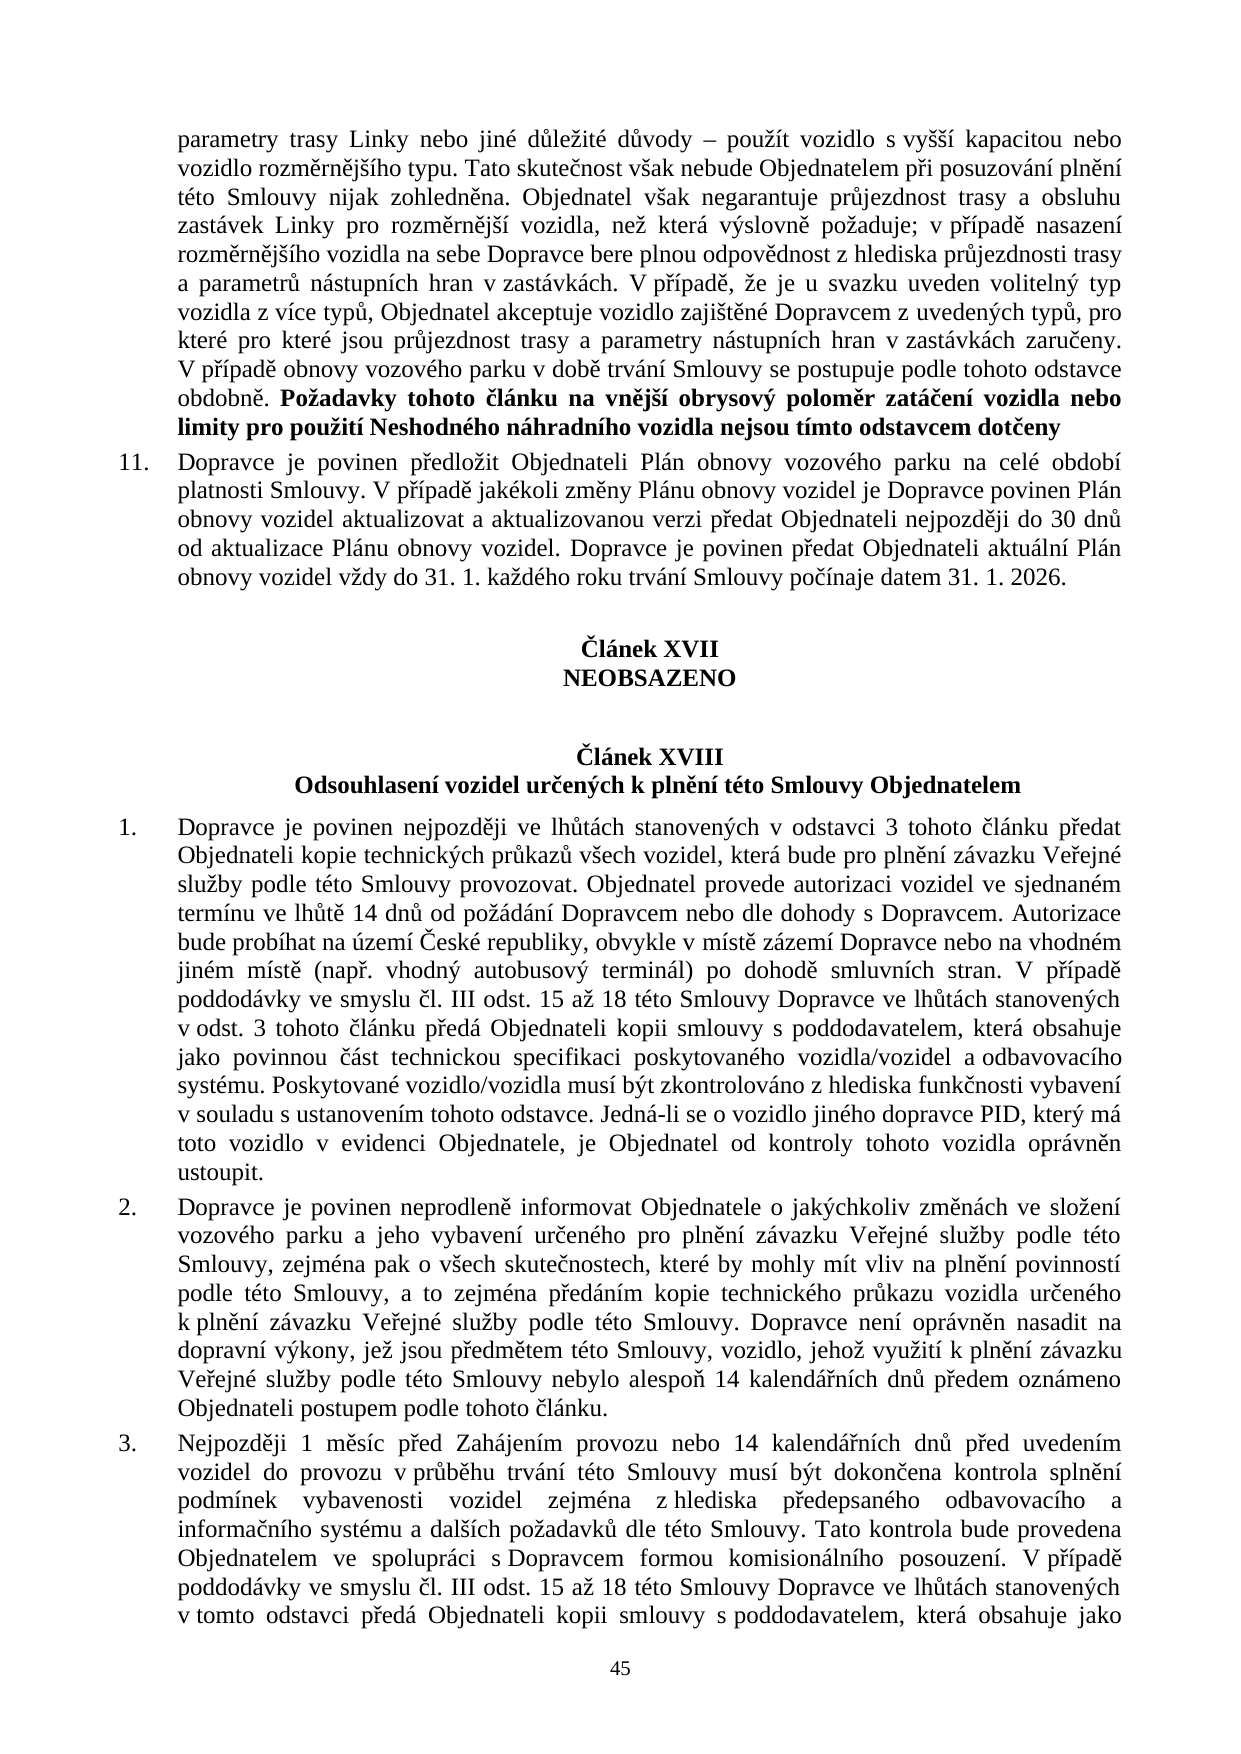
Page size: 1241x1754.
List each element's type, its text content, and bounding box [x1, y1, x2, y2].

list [118, 1428, 1122, 1629]
text Článek XVIII [177, 742, 1122, 770]
list Dopravce je povinen nejpozději ve lhůtách stanovených v odstavci 3 tohoto článku předat Objednateli kopie technických průkazů všech vozidel, která bude pro plnění závazku Veřejné služby podle této Smlouvy provozovat. Objednatel provede autorizaci vozidel ve sjednaném termínu ve lhůtě 14 dnů od požádání Dopravcem nebo dle dohody s Dopravcem. Autorizace bude probíhat na území České republiky, obvykle v místě zázemí Dopravce nebo na vhodném jiném místě (např. vhodný autobusový terminál) po dohodě smluvních stran. V případě poddodávky ve smyslu čl. III odst. 15 až 18 této Smlouvy Dopravce ve lhůtách stanovených v odst. 3 tohoto článku předá Objednateli kopii smlouvy s poddodavatelem, která obsahuje jako povinnou část technickou specifikaci poskytovaného vozidla/vozidel a odbavovacího systému. Poskytované vozidlo/vozidla musí být zkontrolováno z hlediska funkčnosti vybavení v souladu s ustanovením tohoto odstavce. Jedná-li se o vozidlo jiného dopravce PID, který má toto vozidlo v evidenci Objednatele, je Objednatel od kontroly tohoto vozidla oprávněn ustoupit. [118, 812, 1122, 1185]
list Dopravce je povinen neprodleně informovat Objednatele o jakýchkoliv změnách ve složení vozového parku a jeho vybavení určeného pro plnění závazku Veřejné služby podle této Smlouvy, zejména pak o všech skutečnostech, které by mohly mít vliv na plnění povinností podle této Smlouvy, a to zejména předáním kopie technického průkazu vozidla určeného k plnění závazku Veřejné služby podle této Smlouvy. Dopravce není oprávněn nasadit na dopravní výkony, jež jsou předmětem této Smlouvy, vozidlo, jehož využití k plnění závazku Veřejné služby podle této Smlouvy nebylo alespoň 14 kalendářních dnů předem oznámeno Objednateli postupem podle tohoto článku. [118, 1192, 1122, 1422]
text Odsouhlasení vozidel určených k plnění této Smlouvy Objednatelem [177, 770, 1122, 799]
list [118, 124, 1122, 440]
list NEOBSAZENO [177, 663, 1122, 692]
text Článek XVII [177, 634, 1122, 663]
list Dopravce je povinen předložit Objednateli Plán obnovy vozového parku na celé období platnosti Smlouvy. V případě jakékoli změny Plánu obnovy vozidel je Dopravce povinen Plán obnovy vozidel aktualizovat a aktualizovanou verzi předat Objednateli nejpozději do 30 dnů od aktualizace Plánu obnovy vozidel. Dopravce je povinen předat Objednateli aktuální Plán obnovy vozidel vždy do 31. 1. každého roku trvání Smlouvy počínaje datem 31. 1. 2026. [118, 447, 1122, 590]
